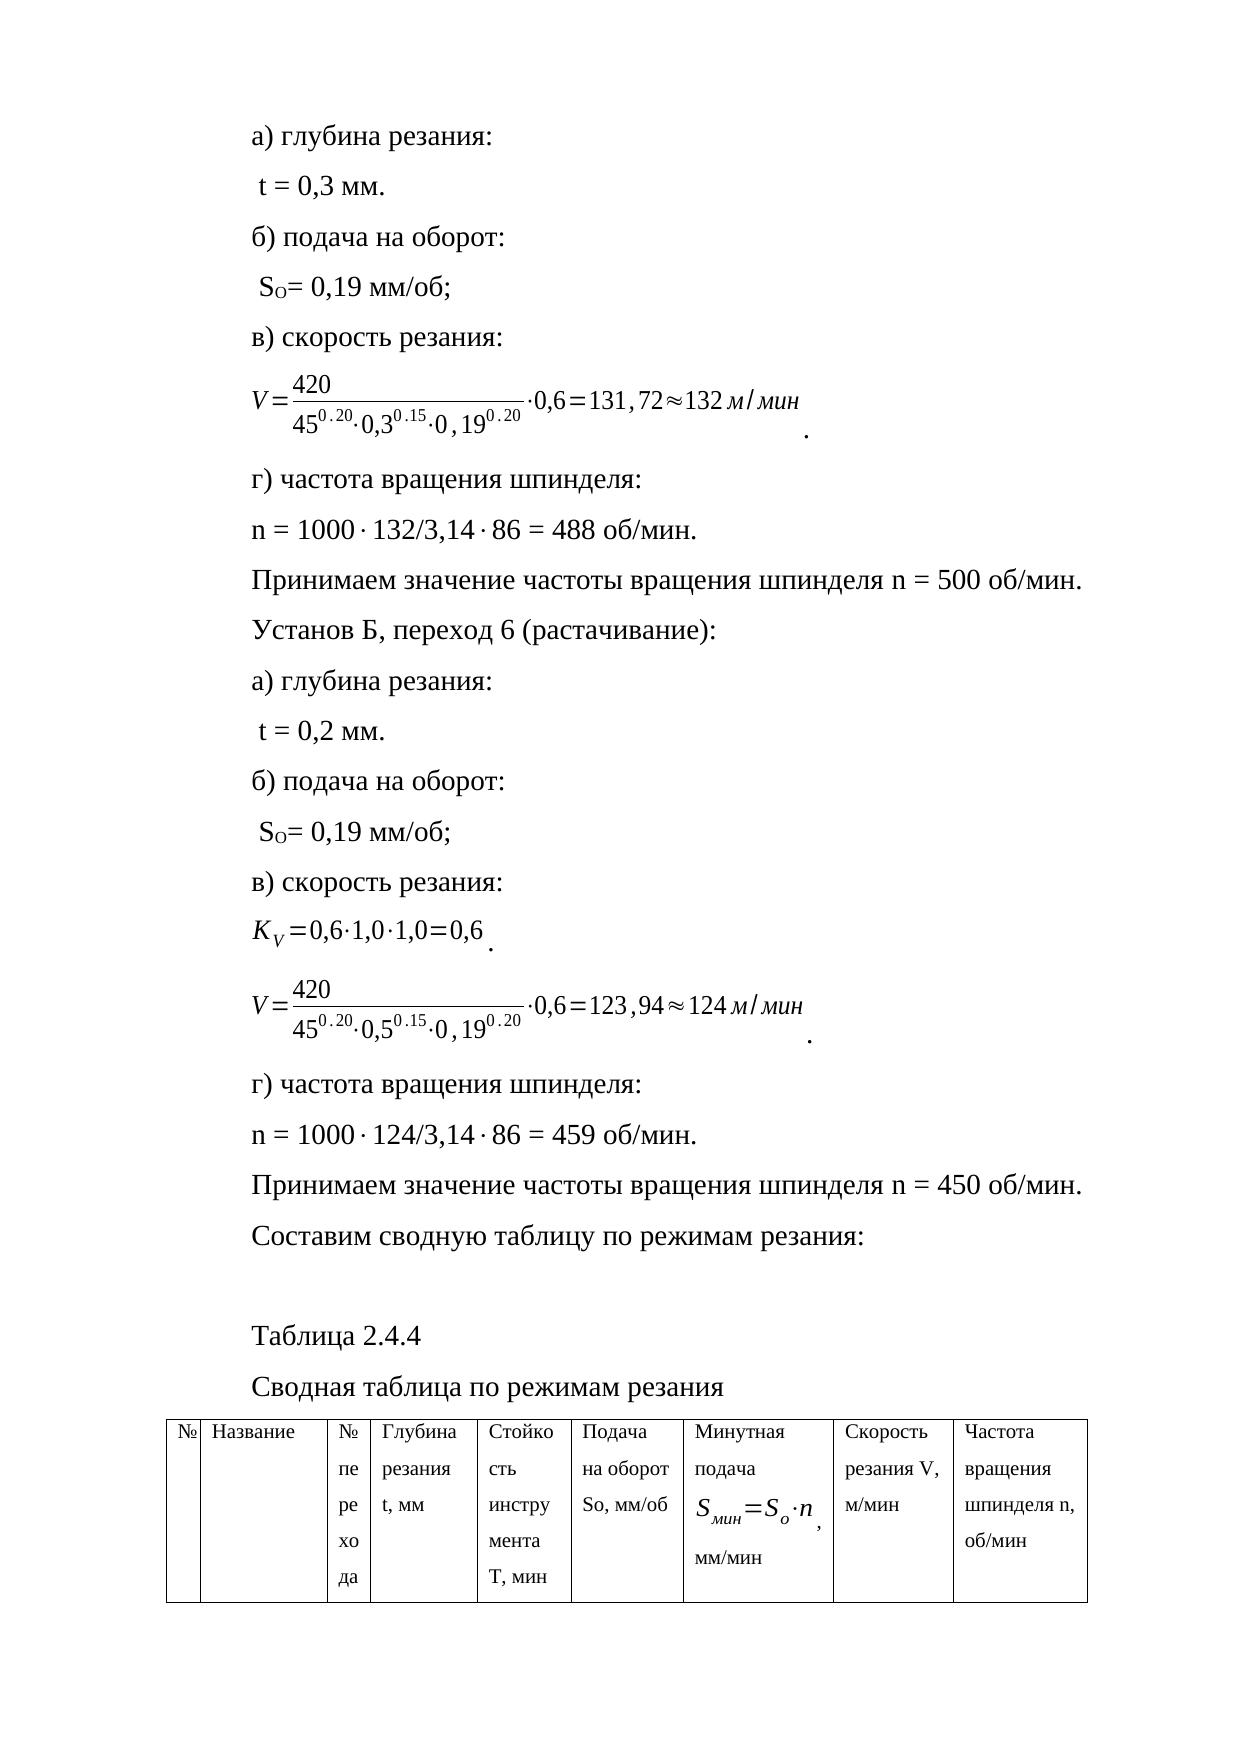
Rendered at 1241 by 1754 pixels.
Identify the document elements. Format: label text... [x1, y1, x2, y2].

table_header Скорость резания V, м/мин [834, 1420, 953, 1602]
text . [177, 975, 1152, 1050]
text Таблица 2.4.4 [177, 1318, 1152, 1352]
text SО= 0,19 мм/об; [177, 814, 1152, 847]
text б) подача на оборот: [177, 219, 1152, 252]
text SО= 0,19 мм/об; [177, 269, 1152, 303]
text г) частота вращения шпинделя: [177, 1067, 1152, 1100]
text . [177, 370, 1152, 445]
text t = 0,3 мм. [177, 168, 1152, 202]
table_header Минутная подача , мм/мин [684, 1420, 833, 1602]
text Сводная таблица по режимам резания [177, 1369, 1152, 1402]
text Принимаем значение частоты вращения шпинделя n = 450 об/мин. [177, 1167, 1152, 1201]
text t = 0,2 мм. [177, 713, 1152, 747]
text . [177, 914, 1152, 958]
text n = 1000124/3,1486 = 459 об/мин. [177, 1117, 1152, 1151]
text в) скорость резания: [177, 864, 1152, 898]
table_header Подача на оборот So, мм/об [572, 1420, 683, 1602]
table_header № перехода [328, 1420, 370, 1602]
table_header Стойкость инструмента T, мин [478, 1420, 571, 1602]
text г) частота вращения шпинделя: [177, 461, 1152, 495]
text n = 1000132/3,1486 = 488 об/мин. [177, 512, 1152, 545]
text б) подача на оборот: [177, 763, 1152, 797]
table_header Частота вращения шпинделя n, об/мин [954, 1420, 1087, 1602]
text а) глубина резания: [177, 118, 1152, 152]
text в) скорость резания: [177, 319, 1152, 353]
text Составим сводную таблицу по режимам резания: [177, 1218, 1152, 1251]
text Установ Б, переход 6 (растачивание): [177, 612, 1152, 646]
text Принимаем значение частоты вращения шпинделя n = 500 об/мин. [177, 562, 1152, 596]
table_header Глубина резания t, мм [371, 1420, 477, 1602]
table_header Название [201, 1420, 327, 1602]
table_header № [167, 1420, 200, 1602]
text а) глубина резания: [177, 663, 1152, 696]
